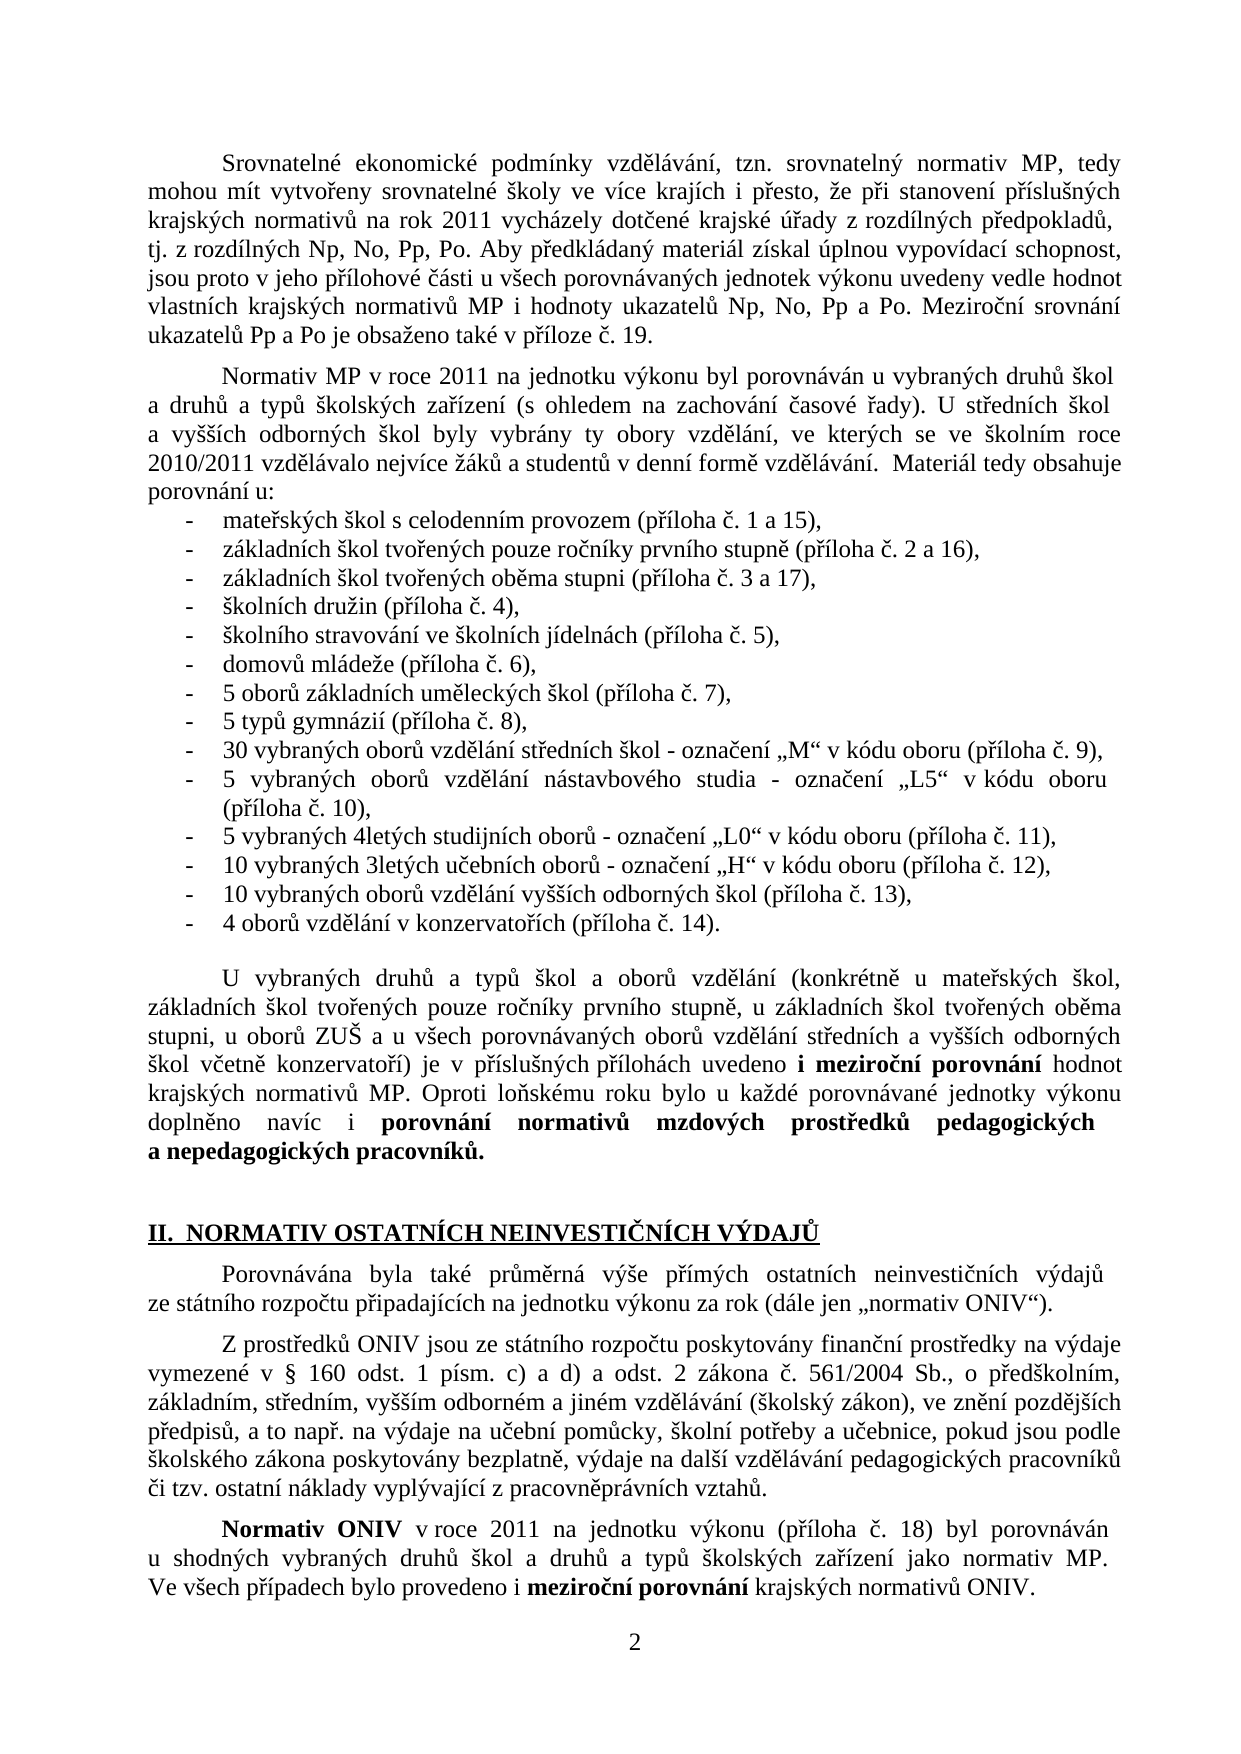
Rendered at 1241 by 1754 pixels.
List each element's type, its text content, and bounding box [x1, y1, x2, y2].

list 5 typů gymnázií (příloha č. 8), [185, 706, 1122, 735]
list školního stravování ve školních jídelnách (příloha č. 5), [185, 620, 1122, 649]
list 5 oborů základních uměleckých škol (příloha č. 7), [185, 678, 1122, 706]
list domovů mládeže (příloha č. 6), [185, 649, 1122, 678]
text Porovnávána byla také průměrná výše přímých ostatních neinvestičních výdajů ze státního rozpočtu připadajících na jednotku výkonu za rok (dále jen „normativ ONIV“). [148, 1259, 1122, 1317]
list mateřských škol s celodenním provozem (příloha č. 1 a 15), [185, 505, 1122, 534]
list 30 vybraných oborů vzdělání středních škol - označení „M“ v kódu oboru (příloha č. 9), [185, 735, 1122, 764]
text Normativ MP v roce 2011 na jednotku výkonu byl porovnáván u vybraných druhů škol a druhů a typů školských zařízení (s ohledem na zachování časové řady). U středních škol a vyšších odborných škol byly vybrány ty obory vzdělání, ve kterých se ve školním roce 2010/2011 vzdělávalo nejvíce žáků a studentů v denní formě vzdělávání. Materiál tedy obsahuje porovnání u: [148, 361, 1122, 505]
list 5 vybraných oborů vzdělání nástavbového studia - označení „L5“ v kódu oboru (příloha č. 10), [185, 764, 1122, 821]
text Normativ ONIV v roce 2011 na jednotku výkonu (příloha č. 18) byl porovnáván u shodných vybraných druhů škol a druhů a typů školských zařízení jako normativ MP. Ve všech případech bylo provedeno i meziroční porovnání krajských normativů ONIV. [148, 1514, 1122, 1601]
list 5 vybraných 4letých studijních oborů - označení „L0“ v kódu oboru (příloha č. 11), [185, 821, 1122, 850]
list základních škol tvořených pouze ročníky prvního stupně (příloha č. 2 a 16), [185, 534, 1122, 563]
list 4 oborů vzdělání v konzervatořích (příloha č. 14). [185, 908, 1122, 936]
text Srovnatelné ekonomické podmínky vzdělávání, tzn. srovnatelný normativ MP, tedy mohou mít vytvořeny srovnatelné školy ve více krajích i přesto, že při stanovení příslušných krajských normativů na rok 2011 vycházely dotčené krajské úřady z rozdílných předpokladů, tj. z rozdílných Np, No, Pp, Po. Aby předkládaný materiál získal úplnou vypovídací schopnost, jsou proto v jeho přílohové části u všech porovnávaných jednotek výkonu uvedeny vedle hodnot vlastních krajských normativů MP i hodnoty ukazatelů Np, No, Pp a Po. Meziroční srovnání ukazatelů Pp a Po je obsaženo také v příloze č. 19. [148, 148, 1122, 349]
text U vybraných druhů a typů škol a oborů vzdělání (konkrétně u mateřských škol, základních škol tvořených pouze ročníky prvního stupně, u základních škol tvořených oběma stupni, u oborů ZUŠ a u všech porovnávaných oborů vzdělání středních a vyšších odborných škol včetně konzervatoří) je v příslušných přílohách uvedeno i meziroční porovnání hodnot krajských normativů MP. Oproti loňskému roku bylo u každé porovnávané jednotky výkonu doplněno navíc i porovnání normativů mzdových prostředků pedagogických a nepedagogických pracovníků. [148, 963, 1122, 1164]
text II. normativ ostatních neinvestičních výdajů [148, 1218, 1122, 1247]
text Z prostředků ONIV jsou ze státního rozpočtu poskytovány finanční prostředky na výdaje vymezené v § 160 odst. 1 písm. c) a d) a odst. 2 zákona č. 561/2004 Sb., o předškolním, základním, středním, vyšším odborném a jiném vzdělávání (školský zákon), ve znění pozdějších předpisů, a to např. na výdaje na učební pomůcky, školní potřeby a učebnice, pokud jsou podle školského zákona poskytovány bezplatně, výdaje na další vzdělávání pedagogických pracovníků či tzv. ostatní náklady vyplývající z pracovněprávních vztahů. [148, 1329, 1122, 1502]
list základních škol tvořených oběma stupni (příloha č. 3 a 17), [185, 563, 1122, 591]
list školních družin (příloha č. 4), [185, 591, 1122, 620]
list 10 vybraných oborů vzdělání vyšších odborných škol (příloha č. 13), [185, 879, 1122, 908]
list 10 vybraných 3letých učebních oborů - označení „H“ v kódu oboru (příloha č. 12), [185, 850, 1122, 879]
